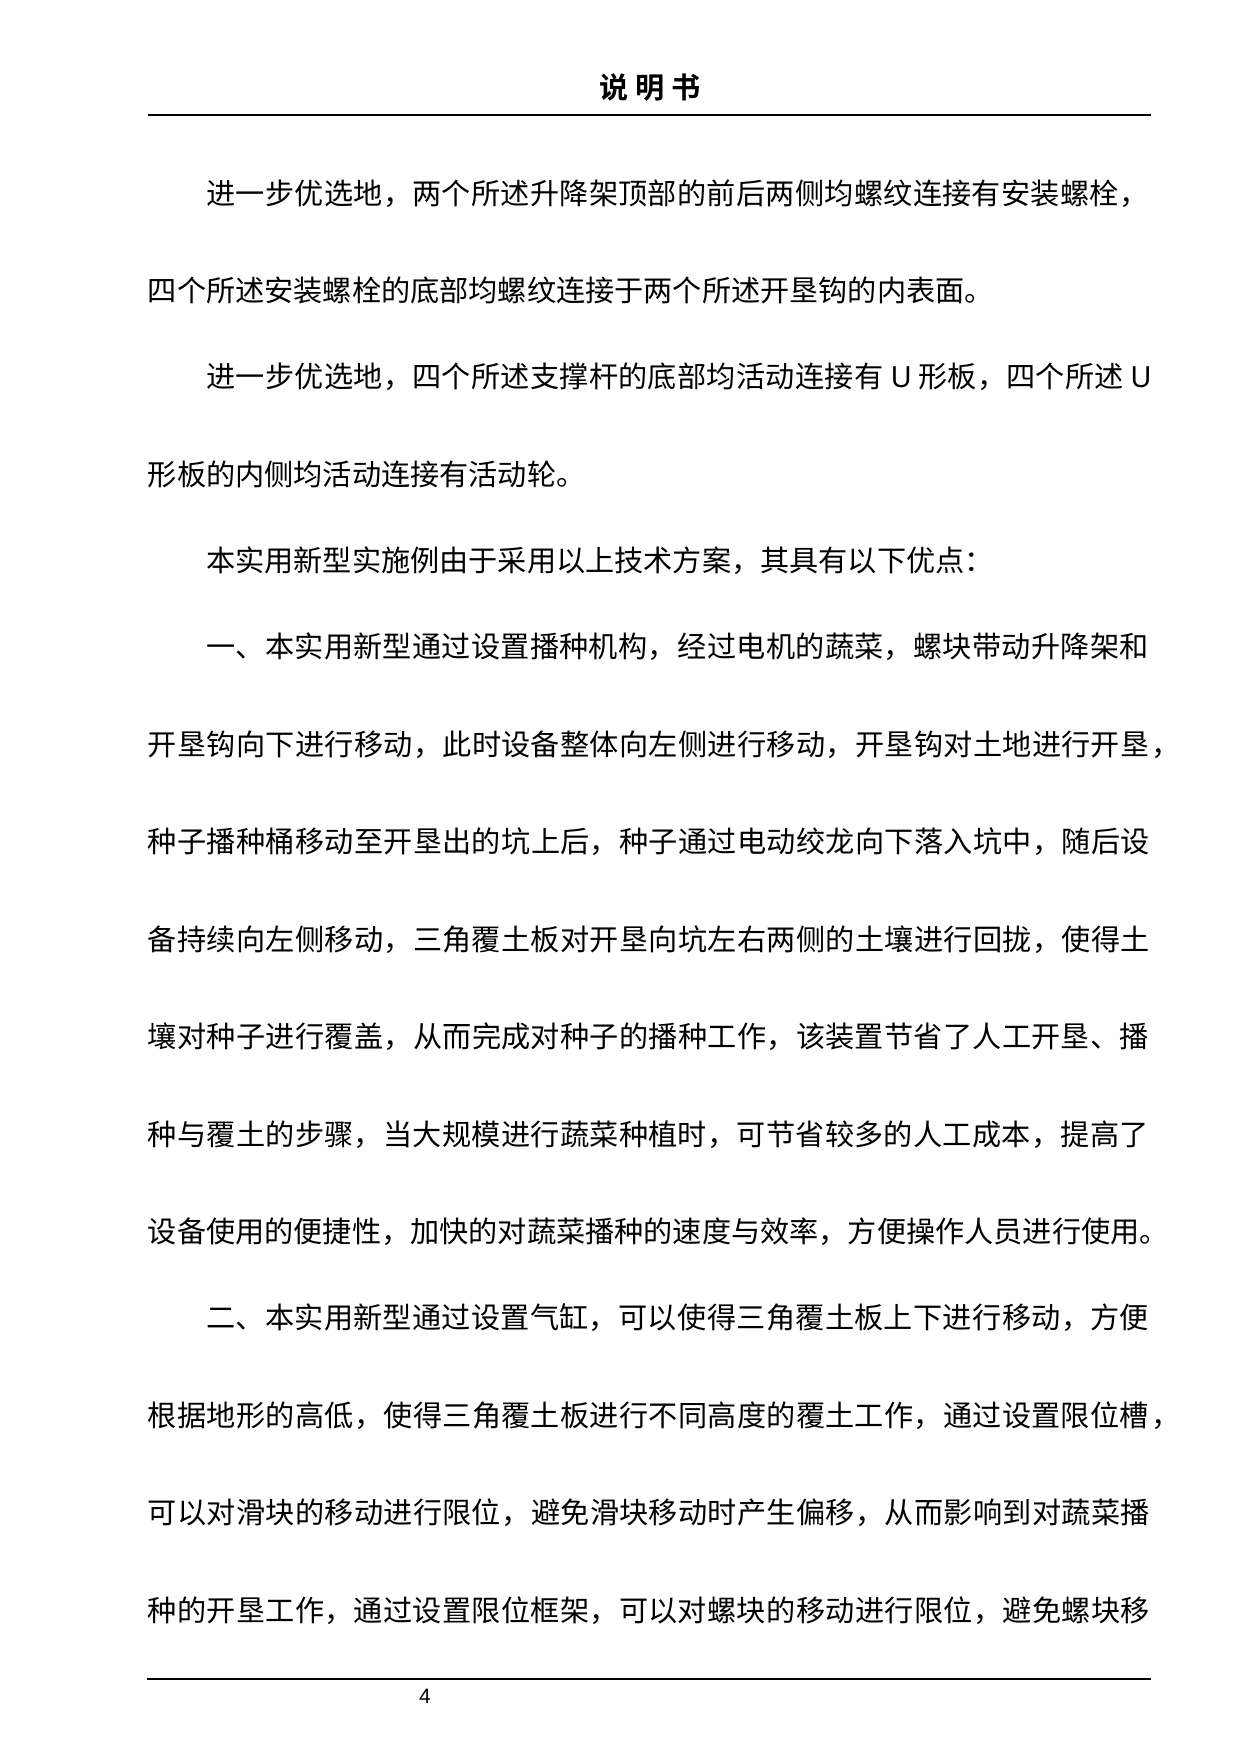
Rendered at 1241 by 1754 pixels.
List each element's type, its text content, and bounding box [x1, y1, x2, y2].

text 一、本实用新型通过设置播种机构，经过电机的蔬菜，螺块带动升降架和开垦钩向下进行移动，此时设备整体向左侧进行移动，开垦钩对土地进行开垦，种子播种桶移动至开垦出的坑上后，种子通过电动绞龙向下落入坑中，随后设备持续向左侧移动，三角覆土板对开垦向坑左右两侧的土壤进行回拢，使得土壤对种子进行覆盖，从而完成对种子的播种工作，该装置节省了人工开垦、播种与覆土的步骤，当大规模进行蔬菜种植时，可节省较多的人工成本，提高了设备使用的便捷性，加快的对蔬菜播种的速度与效率，方便操作人员进行使用。 [148, 612, 1152, 1262]
text 进一步优选地，两个所述升降架顶部的前后两侧均螺纹连接有安装螺栓，四个所述安装螺栓的底部均螺纹连接于两个所述开垦钩的内表面。 [148, 159, 1152, 321]
text 进一步优选地，四个所述支撑杆的底部均活动连接有U形板，四个所述U形板的内侧均活动连接有活动轮。 [148, 343, 1152, 505]
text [148, 1283, 1152, 1641]
text 本实用新型实施例由于采用以上技术方案，其具有以下优点： [148, 526, 1152, 591]
